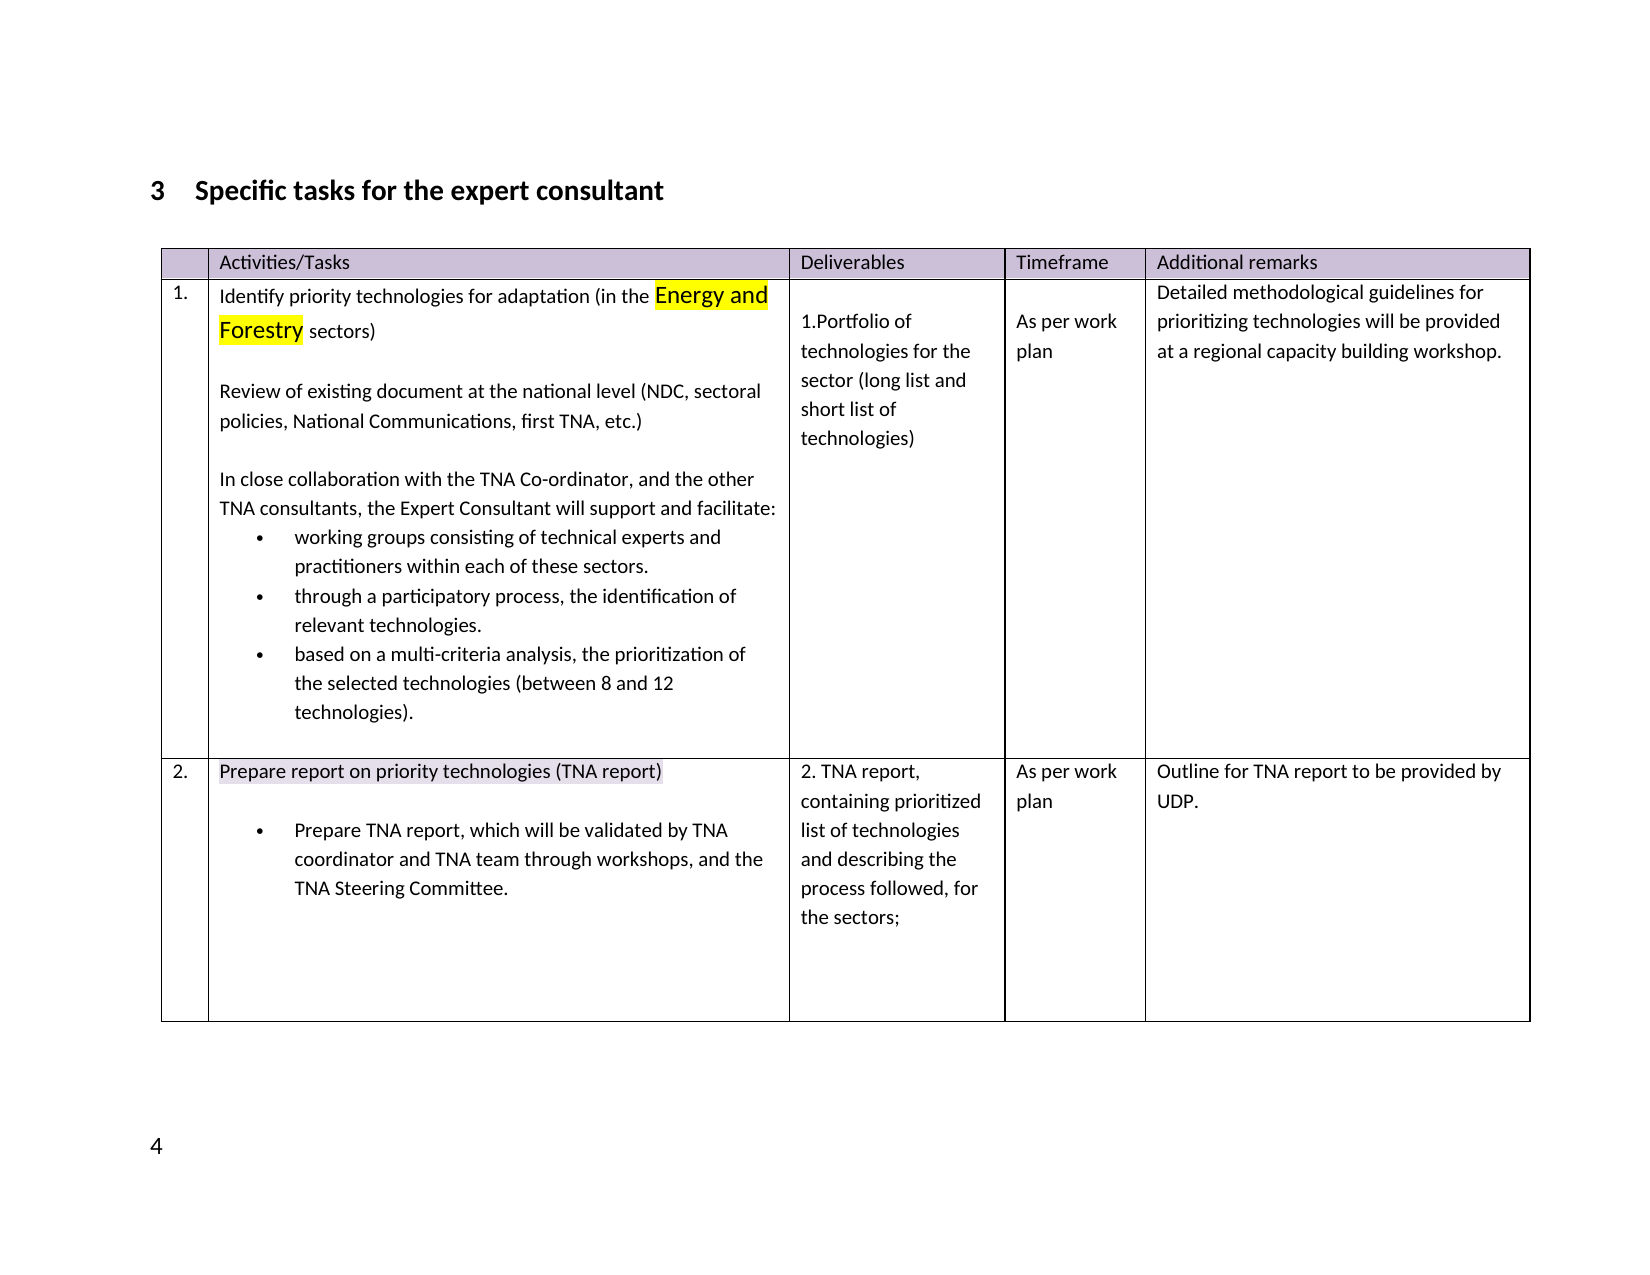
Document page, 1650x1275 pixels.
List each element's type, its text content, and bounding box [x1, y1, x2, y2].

table_cell 1. [162, 280, 208, 758]
table_cell As per work plan [1006, 759, 1145, 1021]
table_cell As per work plan [1006, 280, 1145, 758]
table_header Timeframe [1006, 249, 1145, 278]
table_cell Outline for TNA report to be provided by UDP. [1146, 759, 1529, 1021]
table_header Additional remarks [1146, 249, 1529, 278]
table_header Activities/Tasks [209, 249, 789, 278]
table_cell Detailed methodological guidelines for prioritizing technologies will be provided at a regional capacity building workshop. [1146, 280, 1529, 758]
table_cell Identify priority technologies for adaptation (in the Energy and Forestry sectors) Review of existing document at the national level (NDC, sectoral policies, National Communications, first TNA, etc.) In close collaboration with the TNA Co-ordinator, and the other TNA consultants, the Expert Consultant will support and facilitate: working groups consisting of technical experts and practitioners within each of these sectors. through a participatory process, the identification of relevant technologies. based on a multi-criteria analysis, the prioritization of the selected technologies (between 8 and 12 technologies). [209, 280, 789, 758]
table_cell Prepare report on priority technologies (TNA report) Prepare TNA report, which will be validated by TNA coordinator and TNA team through workshops, and the TNA Steering Committee. [209, 759, 789, 1021]
table_header [162, 249, 208, 278]
table_header Deliverables [790, 249, 1004, 278]
table_cell 1.Portfolio of technologies for the sector (long list and short list of technologies) [790, 280, 1004, 758]
table_cell 2. TNA report, containing prioritized list of technologies and describing the process followed, for the sectors; [790, 759, 1004, 1021]
table_cell 2. [162, 759, 208, 1021]
subtitle Specific tasks for the expert consultant [150, 172, 1500, 207]
